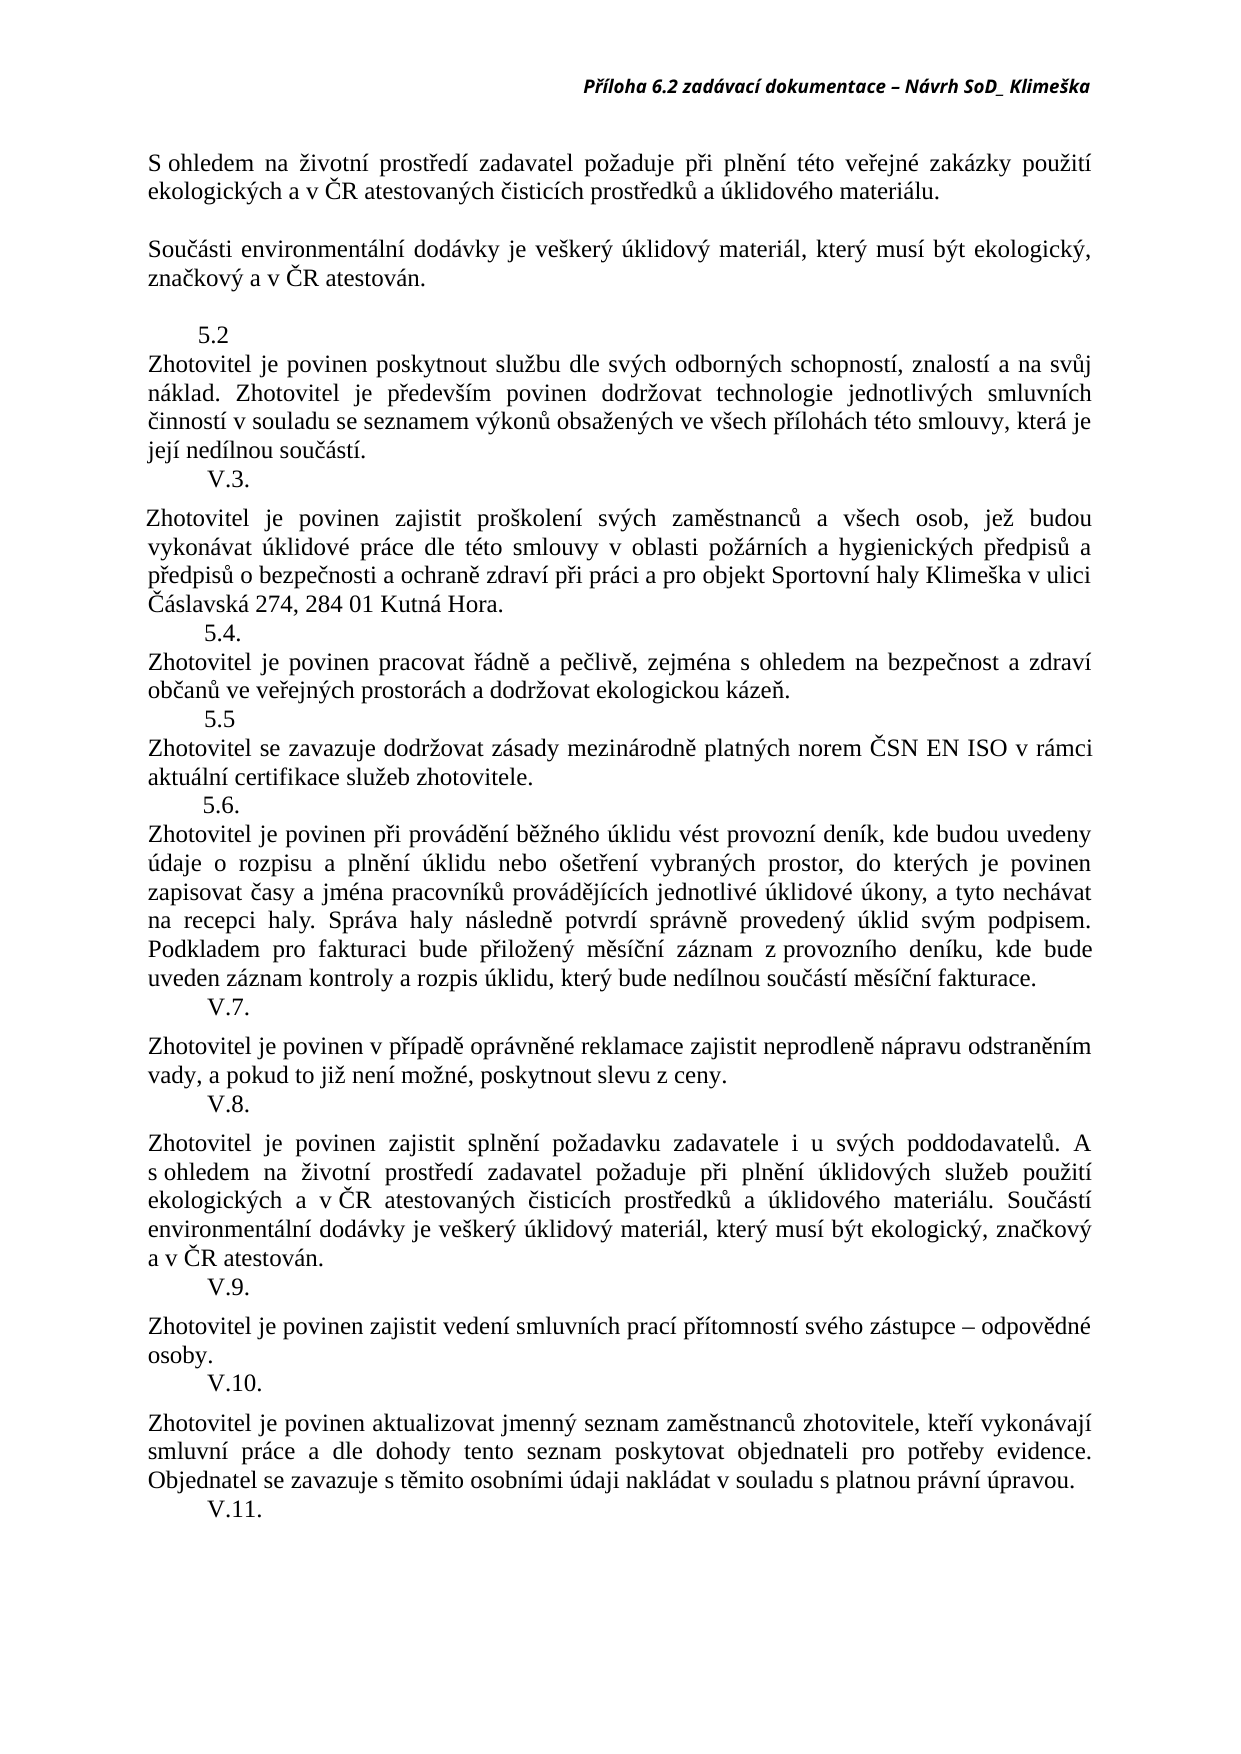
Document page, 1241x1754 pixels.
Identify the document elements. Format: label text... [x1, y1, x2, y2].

text Zhotovitel je povinen zajistit proškolení svých zaměstnanců a všech osob, jež budou vykonávat úklidové práce dle této smlouvy v oblasti požárních a hygienických předpisů a předpisů o bezpečnosti a ochraně zdraví při práci a pro objekt Sportovní haly Klimeška v ulici Čáslavská 274, 284 01 Kutná Hora. [145, 503, 1093, 618]
text Zhotovitel je povinen poskytnout službu dle svých odborných schopností, znalostí a na svůj náklad. Zhotovitel je především povinen dodržovat technologie jednotlivých smluvních činností v souladu se seznamem výkonů obsažených ve všech přílohách této smlouvy, která je její nedílnou součástí. [148, 349, 1093, 464]
text Zhotovitel se zavazuje dodržovat zásady mezinárodně platných norem ČSN EN ISO v rámci aktuální certifikace služeb zhotovitele. [148, 733, 1093, 791]
text Zhotovitel je povinen v případě oprávněné reklamace zajistit neprodleně nápravu odstraněním vady, a pokud to již není možné, poskytnout slevu z ceny. [148, 1031, 1093, 1089]
text Zhotovitel je povinen při provádění běžného úklidu vést provozní deník, kde budou uvedeny údaje o rozpisu a plnění úklidu nebo ošetření vybraných prostor, do kterých je povinen zapisovat časy a jména pracovníků provádějících jednotlivé úklidové úkony, a tyto nechávat na recepci haly. Správa haly následně potvrdí správně provedený úklid svým podpisem. Podkladem pro fakturaci bude přiložený měsíční záznam z provozního deníku, kde bude uveden záznam kontroly a rozpis úklidu, který bude nedílnou součástí měsíční fakturace. [148, 819, 1093, 992]
text Zhotovitel je povinen pracovat řádně a pečlivě, zejména s ohledem na bezpečnost a zdraví občanů ve veřejných prostorách a dodržovat ekologickou kázeň. [148, 647, 1093, 704]
text 5.2 [148, 320, 1093, 349]
text Zhotovitel je povinen zajistit splnění požadavku zadavatele i u svých poddodavatelů. A s ohledem na životní prostředí zadavatel požaduje při plnění úklidových služeb použití ekologických a v ČR atestovaných čisticích prostředků a úklidového materiálu. Součástí environmentální dodávky je veškerý úklidový materiál, který musí být ekologický, značkový a v ČR atestován. [148, 1128, 1093, 1272]
text 5.4. [148, 618, 1093, 647]
text S ohledem na životní prostředí zadavatel požaduje při plnění této veřejné zakázky použití ekologických a v ČR atestovaných čisticích prostředků a úklidového materiálu. [148, 148, 1093, 205]
text 5.5 [148, 704, 1093, 733]
text Zhotovitel je povinen zajistit vedení smluvních prací přítomností svého zástupce – odpovědné osoby. [148, 1311, 1093, 1368]
text Součásti environmentální dodávky je veškerý úklidový materiál, který musí být ekologický, značkový a v ČR atestován. [148, 234, 1093, 291]
text Zhotovitel je povinen aktualizovat jmenný seznam zaměstnanců zhotovitele, kteří vykonávají smluvní práce a dle dohody tento seznam poskytovat objednateli pro potřeby evidence. Objednatel se zavazuje s těmito osobními údaji nakládat v souladu s platnou právní úpravou. [148, 1408, 1093, 1494]
text 5.6. [177, 791, 1093, 819]
